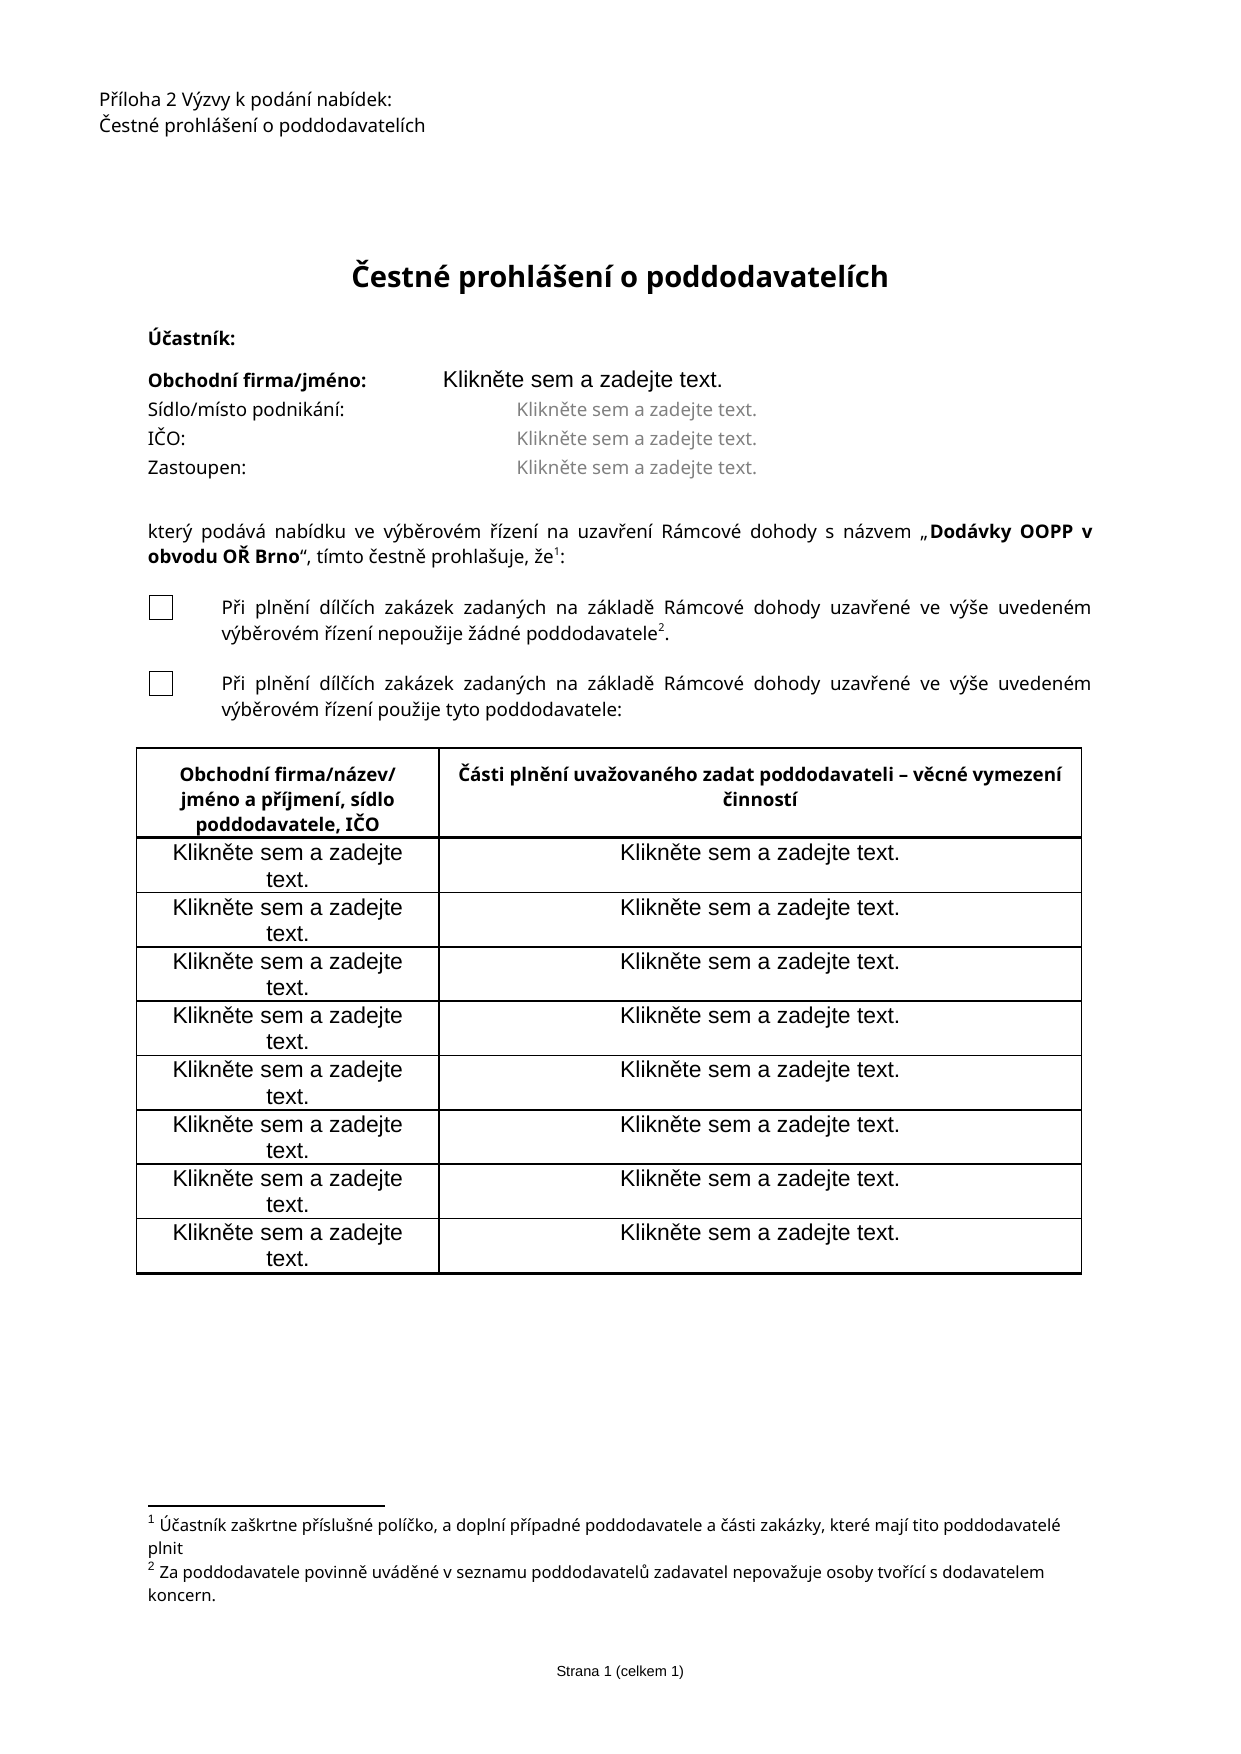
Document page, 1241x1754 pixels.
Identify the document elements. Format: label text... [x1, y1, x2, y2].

text Zastoupen: [148, 451, 1093, 480]
text Při plnění dílčích zakázek zadaných na základě Rámcové dohody uzavřené ve výše uvedeném výběrovém řízení nepoužije žádné poddodavatele. [148, 594, 1093, 645]
text který podává nabídku ve výběrovém řízení na uzavření Rámcové dohody s názvem „Dodávky OOPP v obvodu OŘ Brno“, tímto čestně prohlašuje, že: [148, 518, 1093, 569]
text Obchodní firma/jméno: [148, 364, 1093, 393]
text Sídlo/místo podnikání: [148, 393, 1093, 422]
text IČO: [148, 422, 1093, 451]
text Při plnění dílčích zakázek zadaných na základě Rámcové dohody uzavřené ve výše uvedeném výběrovém řízení použije tyto poddodavatele: [148, 670, 1093, 721]
title Čestné prohlášení o poddodavatelích [148, 256, 1093, 296]
table_header Obchodní firma/název/ jméno a příjmení, sídlo poddodavatele, IČO [137, 749, 438, 836]
table_header Části plnění uvažovaného zadat poddodavateli – věcné vymezení činností [440, 749, 1081, 836]
text Účastník: [148, 321, 1093, 352]
